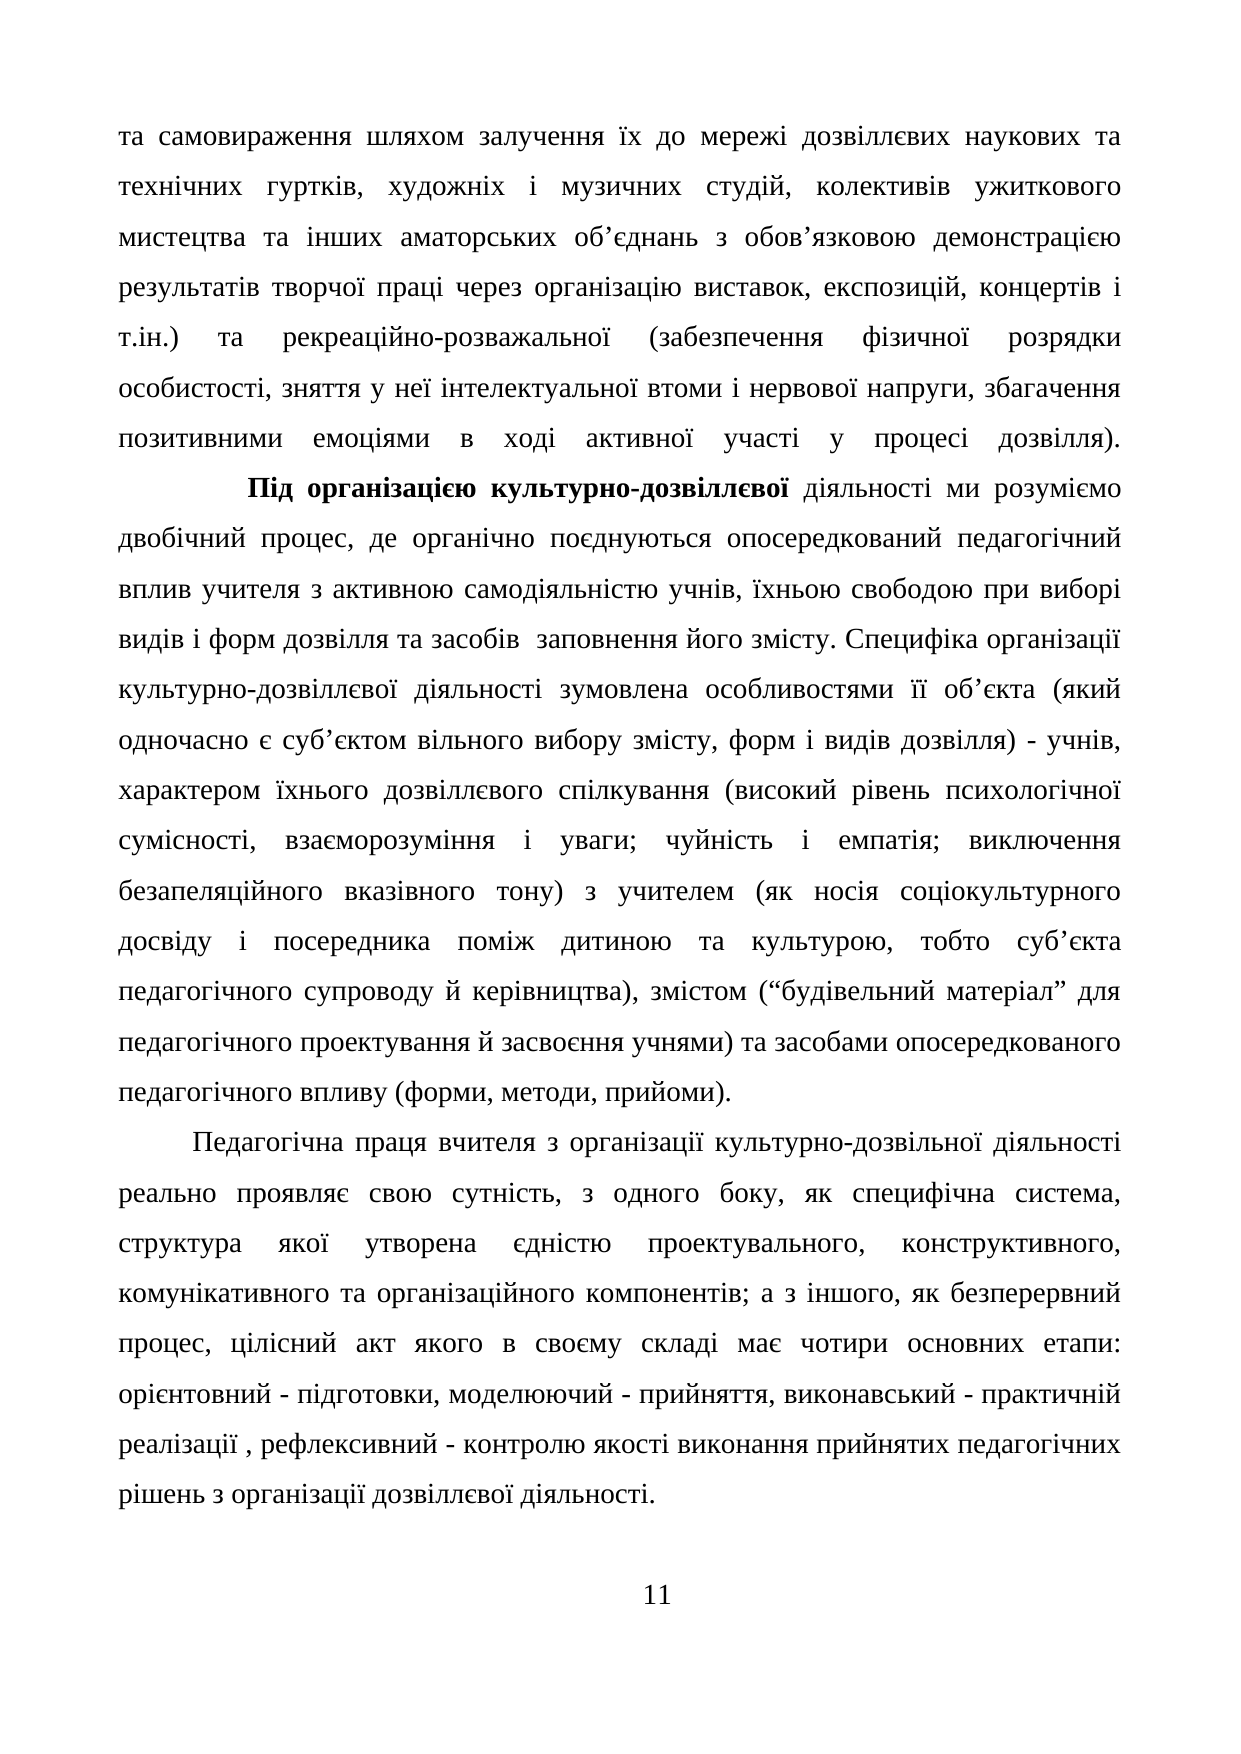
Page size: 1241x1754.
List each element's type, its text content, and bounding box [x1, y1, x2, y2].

text та самовираження шляхом залучення їх до мережі дозвіллєвих наукових та технічних гуртків, художніх і музичних студій, колективів ужиткового мистецтва та інших аматорських об’єднань з обов’язковою демонстрацією результатів творчої праці через організацію виставок, експозицій, концертів і т.ін.) та рекреаційно-розважальної (забезпечення фізичної розрядки особистості, зняття у неї інтелектуальної втоми і нервової напруги, збагачення позитивними емоціями в ході активної участі у процесі дозвілля). Під організацією культурно-дозвіллєвої діяльності ми розуміємо двобічний процес, де органічно поєднуються опосередкований педагогічний вплив учителя з активною самодіяльністю учнів, їхньою свободою при виборі видів і форм дозвілля та засобів заповнення його змісту. Специфіка організації культурно-дозвіллєвої діяльності зумовлена особливостями її об’єкта (який одночасно є суб’єктом вільного вибору змісту, форм і видів дозвілля) - учнів, характером їхнього дозвіллєвого спілкування (високий рівень психологічної сумісності, взаєморозуміння і уваги; чуйність і емпатія; виключення безапеляційного вказівного тону) з учителем (як носія соціокультурного досвіду і посередника поміж дитиною та культурою, тобто суб’єкта педагогічного супроводу й керівництва), змістом (“будівельний матеріал” для педагогічного проектування й засвоєння учнями) та засобами опосередкованого педагогічного впливу (форми, методи, прийоми). [118, 118, 1122, 1108]
text Педагогічна праця вчителя з організації культурно-дозвільної діяльності реально проявляє свою сутність, з одного боку, як специфічна система, структура якої утворена єдністю проектувального, конструктивного, комунікативного та організаційного компонентів; а з іншого, як безперервний процес, цілісний акт якого в своєму складі має чотири основних етапи: орієнтовний - підготовки, моделюючий - прийняття, виконавський - практичній реалізації , рефлексивний - контролю якості виконання прийнятих педагогічних рішень з організації дозвіллєвої діяльності. [118, 1124, 1122, 1510]
text 11 [118, 1577, 1122, 1611]
